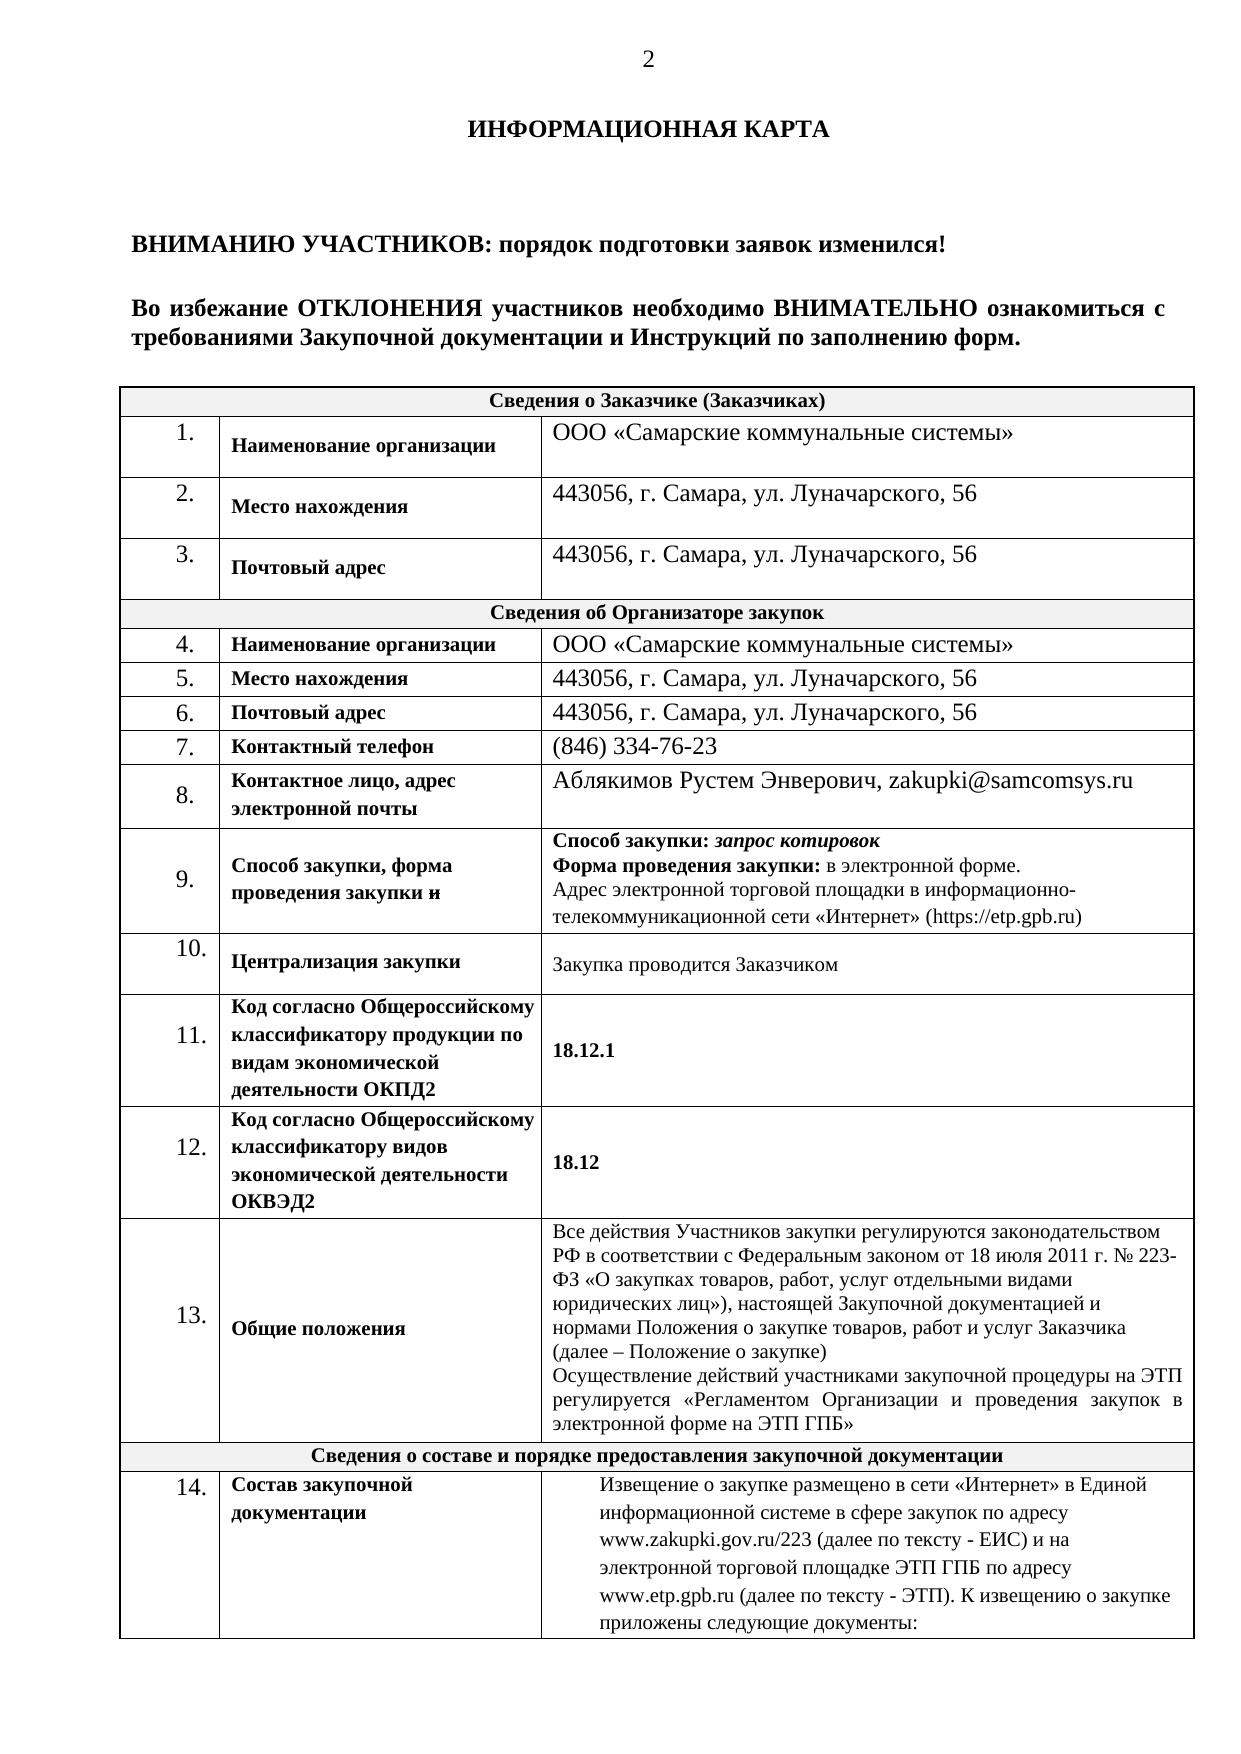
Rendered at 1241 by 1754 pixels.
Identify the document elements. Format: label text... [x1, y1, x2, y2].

table_cell ООО «Самарские коммунальные системы» [542, 417, 1193, 477]
table_cell [121, 934, 219, 993]
table_cell Централизация закупки [220, 934, 541, 993]
table_cell 18.12 [542, 1107, 1193, 1218]
table_header Сведения о Заказчике (Заказчиках) [121, 388, 1193, 416]
table_cell Общие положения [220, 1219, 541, 1442]
text ИНФОРМАЦИОННАЯ КАРТА [131, 114, 1166, 143]
table_cell [121, 995, 219, 1106]
table_cell 443056, г. Самара, ул. Луначарского, 56 [542, 478, 1193, 538]
table_cell [121, 697, 219, 730]
table_cell [121, 417, 219, 477]
table_cell Наименование организации [220, 629, 541, 662]
table_cell Код согласно Общероссийскому классификатору видов экономической деятельности ОКВЭД2 [220, 1107, 541, 1218]
table_cell Закупка проводится Заказчиком [542, 934, 1193, 993]
table_cell Почтовый адрес [220, 539, 541, 599]
table_cell [121, 1107, 219, 1218]
table_cell [121, 629, 219, 662]
table_cell Все действия Участников закупки регулируются законодательством РФ в соответствии с Федеральным законом от 18 июля 2011 г. № 223-ФЗ «О закупках товаров, работ, услуг отдельными видами юридических лиц»), настоящей Закупочной документацией и нормами Положения о закупке товаров, работ и услуг Заказчика (далее – Положение о закупке) Осуществление действий участниками закупочной процедуры на ЭТП регулируется «Регламентом Организации и проведения закупок в электронной форме на ЭТП ГПБ» [542, 1219, 1193, 1442]
table_cell [121, 829, 219, 932]
table_cell 443056, г. Самара, ул. Луначарского, 56 [542, 539, 1193, 599]
table_cell Наименование организации [220, 417, 541, 477]
table_cell 443056, г. Самара, ул. Луначарского, 56 [542, 663, 1193, 696]
table_cell [121, 1472, 219, 1638]
text ВНИМАНИЮ УЧАСТНИКОВ: порядок подготовки заявок изменился! [131, 229, 1166, 258]
table_cell Контактный телефон [220, 731, 541, 764]
table_cell Способ закупки, форма проведения закупки и [220, 829, 541, 932]
table_cell Способ закупки: запрос котировок Форма проведения закупки: в электронной форме. Адрес электронной торговой площадки в информационно-телекоммуникационной сети «Интернет» (https://etp.gpb.ru) [542, 829, 1193, 932]
table_cell [121, 539, 219, 599]
table_cell 18.12.1 [542, 995, 1193, 1106]
table_cell Контактное лицо, адрес электронной почты [220, 765, 541, 827]
table_cell Место нахождения [220, 663, 541, 696]
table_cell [220, 1472, 541, 1638]
table_cell Сведения об Организаторе закупок [121, 600, 1193, 628]
table_cell [121, 478, 219, 538]
text Во избежание ОТКЛОНЕНИЯ участников необходимо ВНИМАТЕЛЬНО ознакомиться с требованиями Закупочной документации и Инструкций по заполнению форм. [131, 293, 1166, 351]
table_cell [121, 731, 219, 764]
table_cell Место нахождения [220, 478, 541, 538]
table_cell [121, 663, 219, 696]
table_cell ООО «Самарские коммунальные системы» [542, 629, 1193, 662]
table_cell Почтовый адрес [220, 697, 541, 730]
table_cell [542, 1472, 1193, 1638]
table_cell (846) 334-76-23 [542, 731, 1193, 764]
table_cell Код согласно Общероссийскому классификатору продукции по видам экономической деятельности ОКПД2 [220, 995, 541, 1106]
table_cell 443056, г. Самара, ул. Луначарского, 56 [542, 697, 1193, 730]
table_cell [121, 1219, 219, 1442]
table_cell Аблякимов Рустем Энверович, zakupki@samcomsys.ru [542, 765, 1193, 827]
table_cell Сведения о составе и порядке предоставления закупочной документации [121, 1443, 1193, 1471]
table_cell [121, 765, 219, 827]
